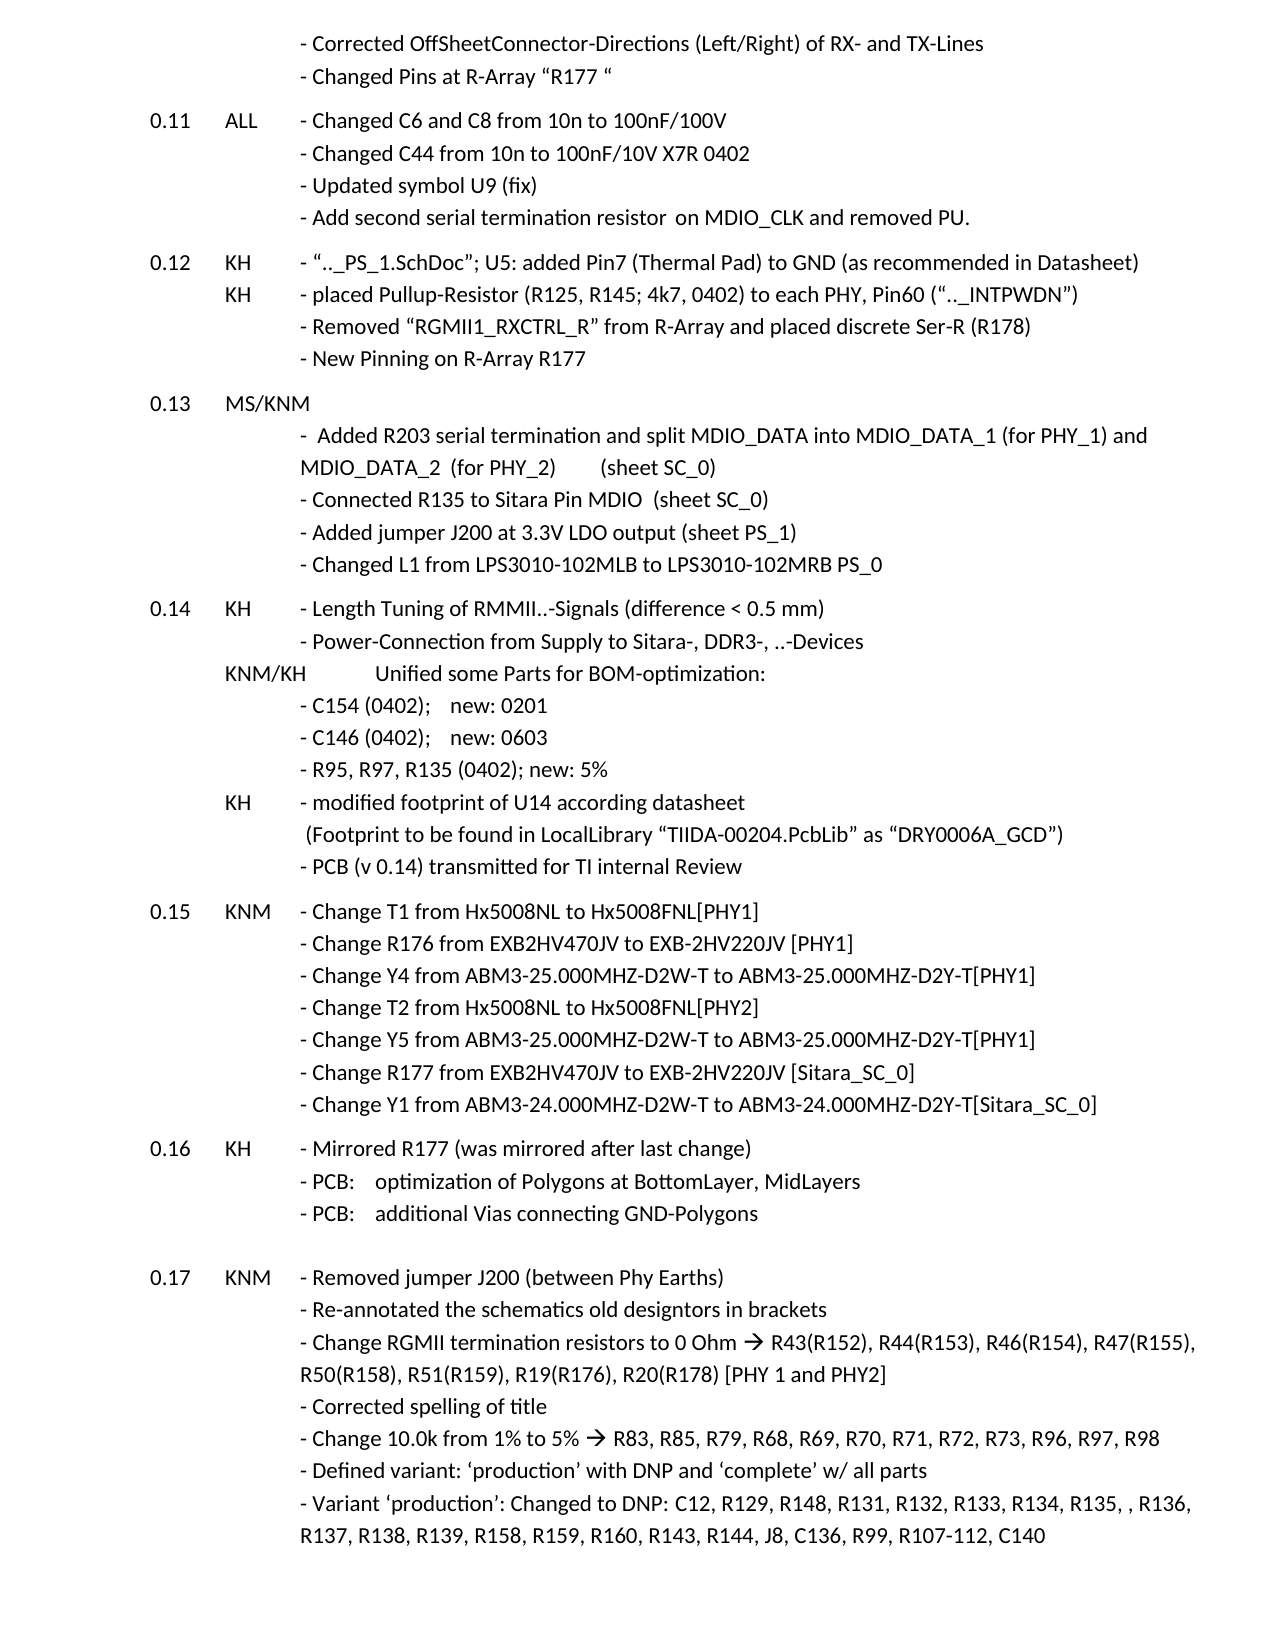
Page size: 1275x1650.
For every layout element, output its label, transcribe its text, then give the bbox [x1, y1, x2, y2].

text 0.15 KNM - Change T1 from Hx5008NL to Hx5008FNL[PHY1] - Change R176 from EXB2HV470JV to EXB-2HV220JV [PHY1] - Change Y4 from ABM3-25.000MHZ-D2W-T to ABM3-25.000MHZ-D2Y-T[PHY1] - Change T2 from Hx5008NL to Hx5008FNL[PHY2] - Change Y5 from ABM3-25.000MHZ-D2W-T to ABM3-25.000MHZ-D2Y-T[PHY1] - Change R177 from EXB2HV470JV to EXB-2HV220JV [Sitara_SC_0] - Change Y1 from ABM3-24.000MHZ-D2W-T to ABM3-24.000MHZ-D2Y-T[Sitara_SC_0] [150, 897, 1211, 1118]
list 0.17 KNM - Removed jumper J200 (between Phy Earths) - Re-annotated the schematics old designtors in brackets - Change RGMII termination resistors to 0 Ohm R43(R152), R44(R153), R46(R154), R47(R155), R50(R158), R51(R159), R19(R176), R20(R178) [PHY 1 and PHY2] - Corrected spelling of title - Change 10.0k from 1% to 5% R83, R85, R79, R68, R69, R70, R71, R72, R73, R96, R97, R98 - Defined variant: ‘production’ with DNP and ‘complete’ w/ all parts - Variant ‘production’: Changed to DNP: C12, R129, R148, R131, R132, R133, R134, R135, , R136, R137, R138, R139, R158, R159, R160, R143, R144, J8, C136, R99, R107-112, C140 [150, 1231, 1211, 1581]
text 0.13 MS/KNM - Added R203 serial termination and split MDIO_DATA into MDIO_DATA_1 (for PHY_1) and MDIO_DATA_2 (for PHY_2) (sheet SC_0) - Connected R135 to Sitara Pin MDIO (sheet SC_0) - Added jumper J200 at 3.3V LDO output (sheet PS_1) - Changed L1 from LPS3010-102MLB to LPS3010-102MRB PS_0 [150, 389, 1211, 578]
text 0.14 KH - Length Tuning of RMMII..-Signals (difference < 0.5 mm) - Power-Connection from Supply to Sitara-, DDR3-, ..-Devices KNM/KH Unified some Parts for BOM-optimization: - C154 (0402); new: 0201 - C146 (0402); new: 0603 - R95, R97, R135 (0402); new: 5% KH - modified footprint of U14 according datasheet (Footprint to be found in LocalLibrary “TIIDA-00204.PcbLib” as “DRY0006A_GCD”) - PCB (v 0.14) transmitted for TI internal Review [150, 594, 1211, 880]
list KH - Mirrored R177 (was mirrored after last change) - PCB: optimization of Polygons at BottomLayer, MidLayers - PCB: additional Vias connecting GND-Polygons [150, 1134, 1211, 1227]
text 0.11 ALL - Changed C6 and C8 from 10n to 100nF/100V - Changed C44 from 10n to 100nF/10V X7R 0402 - Updated symbol U9 (fix) - Add second serial termination resistor on MDIO_CLK and removed PU. [150, 106, 1211, 231]
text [150, 29, 1211, 90]
text 0.12 KH - “.._PS_1.SchDoc”; U5: added Pin7 (Thermal Pad) to GND (as recommended in Datasheet) KH - placed Pullup-Resistor (R125, R145; 4k7, 0402) to each PHY, Pin60 (“.._INTPWDN”) - Removed “RGMII1_RXCTRL_R” from R-Array and placed discrete Ser-R (R178) - New Pinning on R-Array R177 [150, 248, 1211, 372]
